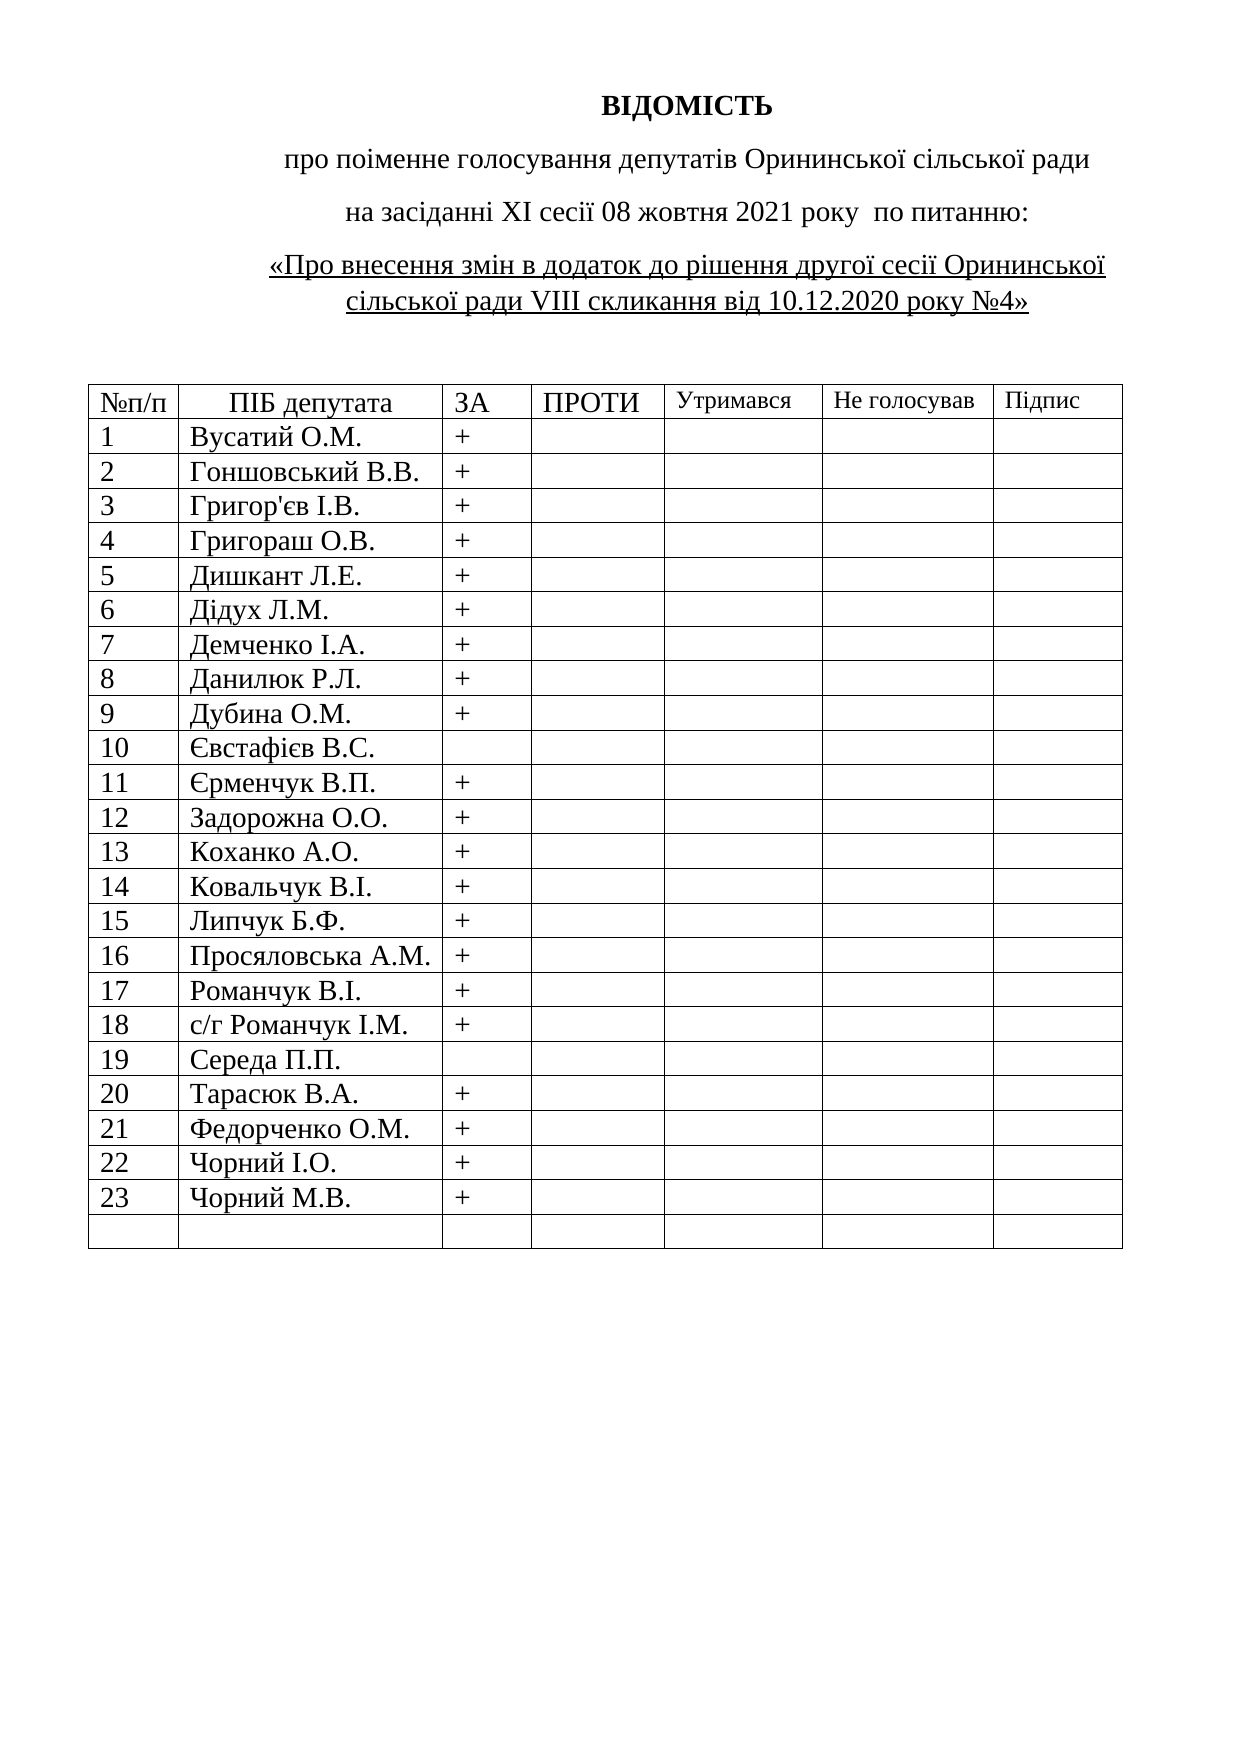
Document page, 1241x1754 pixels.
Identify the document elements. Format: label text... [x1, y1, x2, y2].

table_cell [179, 1215, 442, 1248]
table_cell + [443, 938, 531, 972]
table_cell [823, 592, 993, 626]
table_cell [532, 1042, 664, 1075]
table_cell + [443, 419, 531, 453]
table_cell Данилюк Р.Л. [179, 661, 442, 695]
table_cell [532, 1146, 664, 1179]
table_cell [665, 1076, 822, 1110]
table_cell [665, 1146, 822, 1179]
table_cell [665, 592, 822, 626]
table_cell [665, 731, 822, 764]
table_cell [532, 973, 664, 1006]
table_cell [994, 800, 1122, 833]
table_cell Євстафієв В.С. [179, 731, 442, 764]
table_cell [665, 558, 822, 591]
table_cell [994, 938, 1122, 972]
table_cell [665, 973, 822, 1006]
table_cell [665, 454, 822, 487]
table_cell + [443, 834, 531, 868]
table_cell + [443, 800, 531, 833]
table_cell Григор'єв І.В. [179, 489, 442, 522]
table_cell [823, 800, 993, 833]
table_cell + [443, 1111, 531, 1144]
table_cell [532, 904, 664, 937]
table_cell + [443, 523, 531, 557]
table_cell [532, 558, 664, 591]
table_cell [665, 1180, 822, 1214]
table_cell [823, 696, 993, 729]
table_cell [994, 1146, 1122, 1179]
table_cell 5 [89, 558, 178, 591]
table_cell [823, 627, 993, 660]
table_cell [665, 1215, 822, 1248]
table_cell Чорний І.О. [179, 1146, 442, 1179]
table_cell 9 [89, 696, 178, 729]
table_cell [823, 1076, 993, 1110]
table_cell [665, 938, 822, 972]
table_cell Дубина О.М. [179, 696, 442, 729]
table_cell [532, 1215, 664, 1248]
table_cell [823, 1007, 993, 1041]
table_cell [994, 1180, 1122, 1214]
table_cell [994, 1111, 1122, 1144]
text «Про внесення змін в додаток до рішення другої сесії Орининської сільської ради VIII скликання від 10.12.2020 року №4» [223, 247, 1152, 317]
table_cell [994, 765, 1122, 799]
table_cell Гоншовський В.В. [179, 454, 442, 487]
table_cell [532, 765, 664, 799]
table_cell [823, 1215, 993, 1248]
table_cell [994, 558, 1122, 591]
table_cell 17 [89, 973, 178, 1006]
table_cell Романчук В.І. [179, 973, 442, 1006]
table_cell [665, 800, 822, 833]
table_cell + [443, 661, 531, 695]
table_cell 23 [89, 1180, 178, 1214]
table_cell [665, 834, 822, 868]
table_cell [532, 454, 664, 487]
table_cell Просяловська А.М. [179, 938, 442, 972]
table_cell [994, 1007, 1122, 1041]
table_cell [823, 938, 993, 972]
table_cell [994, 489, 1122, 522]
table_cell [823, 1146, 993, 1179]
table_cell [665, 904, 822, 937]
table_cell + [443, 558, 531, 591]
table_cell [89, 1215, 178, 1248]
table_cell Єрменчук В.П. [179, 765, 442, 799]
table_cell + [443, 627, 531, 660]
table_cell Дишкант Л.Е. [179, 558, 442, 591]
table_cell + [443, 1180, 531, 1214]
table_cell [823, 661, 993, 695]
table_cell 14 [89, 869, 178, 902]
table_cell [665, 661, 822, 695]
table_cell 11 [89, 765, 178, 799]
table_cell [665, 696, 822, 729]
table_cell [443, 1042, 531, 1075]
table_cell [532, 489, 664, 522]
table_cell Федорченко О.М. [179, 1111, 442, 1144]
table_header ПІБ депутата [179, 385, 442, 418]
table_cell [532, 627, 664, 660]
table_cell Задорожна О.О. [179, 800, 442, 833]
table_cell [532, 800, 664, 833]
table_cell + [443, 592, 531, 626]
table_cell 21 [89, 1111, 178, 1144]
table_cell [665, 1042, 822, 1075]
table_cell 4 [89, 523, 178, 557]
table_cell 22 [89, 1146, 178, 1179]
table_cell [532, 1076, 664, 1110]
table_cell 2 [89, 454, 178, 487]
table_cell 1 [89, 419, 178, 453]
table_cell [994, 973, 1122, 1006]
table_cell [994, 869, 1122, 902]
table_cell [665, 419, 822, 453]
table_cell 10 [89, 731, 178, 764]
table_cell [823, 1180, 993, 1214]
table_header Не голосував [823, 385, 993, 418]
table_cell + [443, 454, 531, 487]
table_cell Середа П.П. [179, 1042, 442, 1075]
table_cell + [443, 765, 531, 799]
table_cell [665, 869, 822, 902]
table_cell [994, 661, 1122, 695]
table_cell + [443, 973, 531, 1006]
table_cell [823, 419, 993, 453]
text на засіданні XI сесії 08 жовтня 2021 року по питанню: [223, 194, 1152, 228]
table_cell [994, 696, 1122, 729]
table_cell 20 [89, 1076, 178, 1110]
table_cell [823, 558, 993, 591]
table_cell [532, 834, 664, 868]
text про поіменне голосування депутатів Орининської сільської ради [223, 141, 1152, 175]
table_cell Липчук Б.Ф. [179, 904, 442, 937]
table_cell [823, 834, 993, 868]
table_cell Коханко А.О. [179, 834, 442, 868]
table_cell 7 [89, 627, 178, 660]
table_header ЗА [443, 385, 531, 418]
table_cell [823, 904, 993, 937]
table_cell [994, 1215, 1122, 1248]
table_cell 3 [89, 489, 178, 522]
table_cell с/г Романчук І.М. [179, 1007, 442, 1041]
table_cell + [443, 1007, 531, 1041]
table_cell Чорний М.В. [179, 1180, 442, 1214]
table_cell [823, 869, 993, 902]
table_cell [532, 731, 664, 764]
table_cell [994, 731, 1122, 764]
table_cell [443, 731, 531, 764]
table_cell [823, 489, 993, 522]
table_cell + [443, 1076, 531, 1110]
table_cell [532, 696, 664, 729]
table_cell 6 [89, 592, 178, 626]
table_cell [994, 1042, 1122, 1075]
table_cell [532, 1111, 664, 1144]
table_cell Григораш О.В. [179, 523, 442, 557]
table_cell [994, 834, 1122, 868]
table_cell [532, 938, 664, 972]
table_cell [994, 419, 1122, 453]
table_cell + [443, 489, 531, 522]
table_cell + [443, 904, 531, 937]
table_cell 18 [89, 1007, 178, 1041]
table_cell [823, 454, 993, 487]
table_cell [532, 1180, 664, 1214]
table_cell [665, 765, 822, 799]
text ВІДОМІСТЬ [223, 88, 1152, 122]
table_cell [532, 869, 664, 902]
table_cell [665, 627, 822, 660]
table_cell [994, 592, 1122, 626]
table_cell [665, 523, 822, 557]
table_cell [443, 1215, 531, 1248]
table_cell + [443, 869, 531, 902]
table_cell 12 [89, 800, 178, 833]
table_cell Вусатий О.М. [179, 419, 442, 453]
table_cell [823, 523, 993, 557]
table_cell Тарасюк В.А. [179, 1076, 442, 1110]
table_cell [823, 1111, 993, 1144]
table_header ПРОТИ [532, 385, 664, 418]
table_cell Дідух Л.М. [179, 592, 442, 626]
table_cell [532, 1007, 664, 1041]
table_cell [994, 1076, 1122, 1110]
table_cell 13 [89, 834, 178, 868]
table_cell 15 [89, 904, 178, 937]
table_cell [532, 419, 664, 453]
table_cell 16 [89, 938, 178, 972]
table_cell [532, 523, 664, 557]
table_cell [823, 731, 993, 764]
table_cell [532, 661, 664, 695]
table_cell [994, 627, 1122, 660]
table_cell Демченко І.А. [179, 627, 442, 660]
table_cell + [443, 696, 531, 729]
table_cell [823, 765, 993, 799]
table_cell [665, 489, 822, 522]
table_cell + [443, 1146, 531, 1179]
table_header Утримався [665, 385, 822, 418]
table_cell 19 [89, 1042, 178, 1075]
table_cell [532, 592, 664, 626]
table_cell [994, 523, 1122, 557]
table_cell [823, 973, 993, 1006]
table_cell [823, 1042, 993, 1075]
table_cell [994, 904, 1122, 937]
table_cell Ковальчук В.І. [179, 869, 442, 902]
table_cell [994, 454, 1122, 487]
table_cell [665, 1007, 822, 1041]
table_cell 8 [89, 661, 178, 695]
table_cell [665, 1111, 822, 1144]
table_header Підпис [994, 385, 1122, 418]
table_header №п/п [89, 385, 178, 418]
